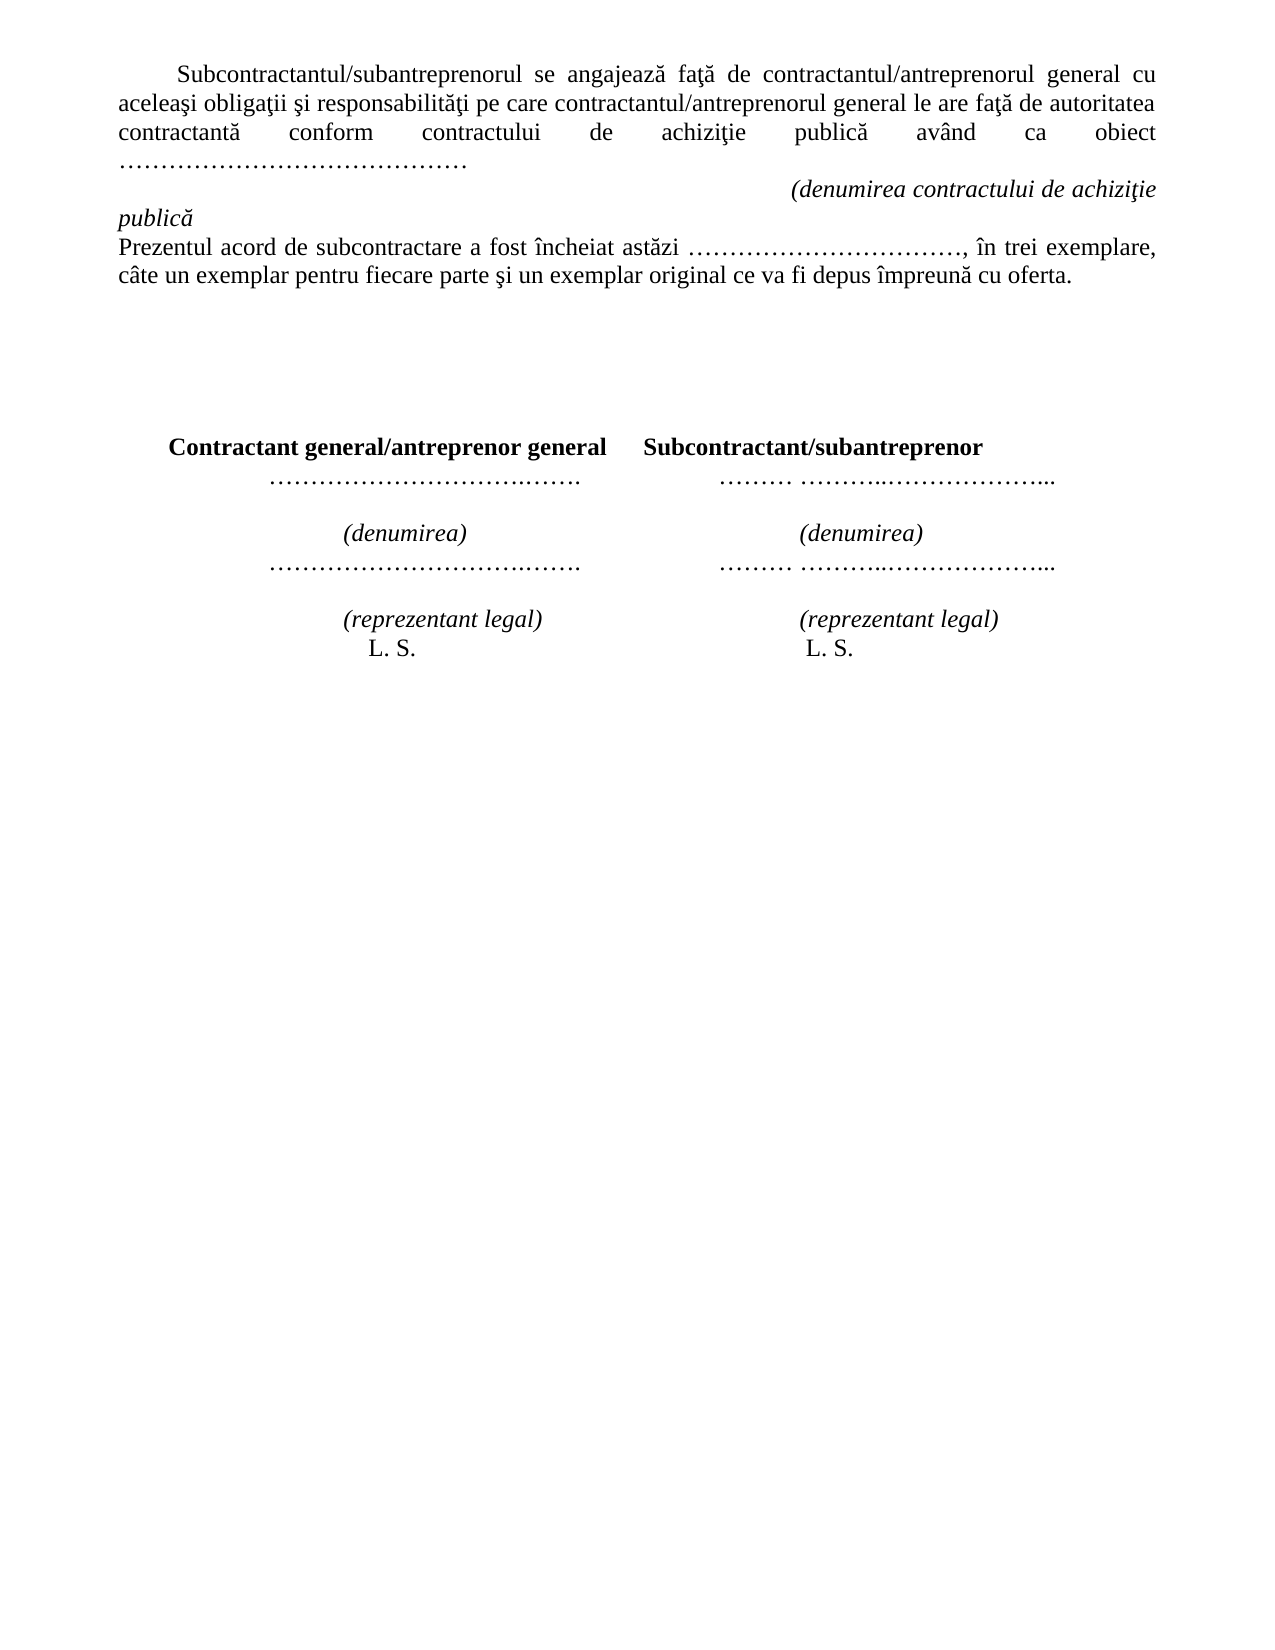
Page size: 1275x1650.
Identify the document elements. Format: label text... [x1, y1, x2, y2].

text L. S. L. S. [156, 633, 1157, 662]
text (denumirea) (denumirea) [156, 518, 1157, 547]
text (reprezentant legal) (reprezentant legal) [156, 604, 1157, 633]
text Prezentul acord de subcontractare a fost încheiat astăzi ……………………………, în trei exemplare, câte un exemplar pentru fiecare parte şi un exemplar original ce va fi depus împreună cu oferta. [118, 232, 1157, 289]
text ………………………….……. ……… ………..………………... [231, 461, 1157, 518]
text ………………………….……. ……… ………..………………... [231, 547, 1157, 604]
text (denumirea contractului de achiziţie publică [118, 174, 1157, 232]
text Subcontractantul/subantreprenorul se angajează faţă de contractantul/antreprenorul general cu aceleaşi obligaţii şi responsabilităţi pe care contractantul/antreprenorul general le are faţă de autoritatea contractantă conform contractului de achiziţie publică având ca obiect …………………………………… [118, 59, 1157, 174]
text Contractant general/antreprenor general Subcontractant/subantreprenor [156, 432, 1157, 461]
